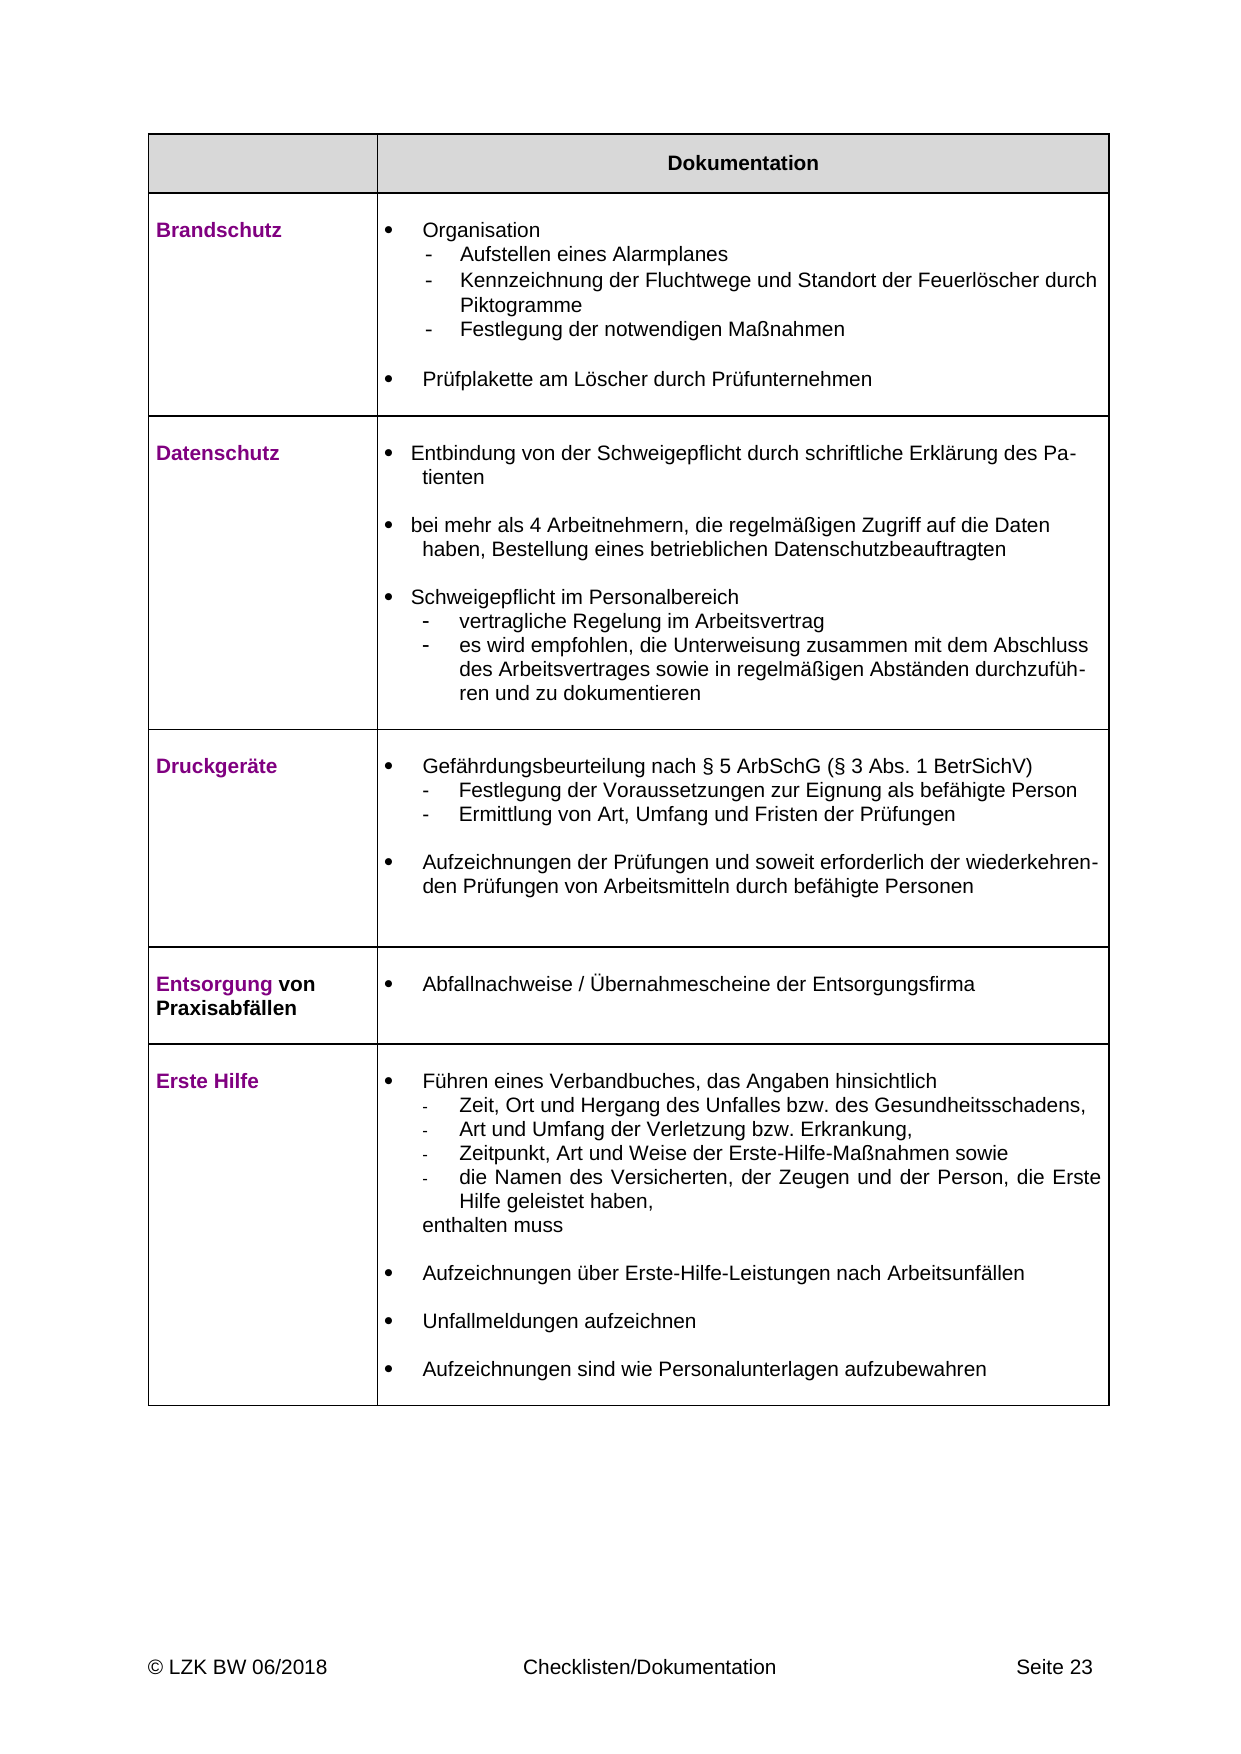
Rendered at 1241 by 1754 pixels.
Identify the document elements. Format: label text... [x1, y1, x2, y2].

table_cell Gefährdungsbeurteilung nach § 5 ArbSchG (§ 3 Abs. 1 BetrSichV) - Festlegung der Voraussetzungen zur Eignung als befähigte Person - Ermittlung von Art, Umfang und Fristen der Prüfungen Aufzeichnungen der Prüfungen und soweit erforderlich der wiederkehrenden Prüfungen von Arbeitsmitteln durch befähigte Personen [378, 730, 1108, 946]
table_cell Datenschutz [149, 417, 377, 728]
table_cell Erste Hilfe [149, 1045, 377, 1405]
table_cell Entsorgung von Praxisabfällen [149, 948, 377, 1043]
table_header [149, 135, 377, 192]
table_cell Organisation Aufstellen eines Alarmplanes Kennzeichnung der Fluchtwege und Standort der Feuerlöscher durch Piktogramme Festlegung der notwendigen Maßnahmen Prüfplakette am Löscher durch Prüfunternehmen [378, 194, 1108, 415]
table_cell Brandschutz [149, 194, 377, 415]
table_cell Druckgeräte [149, 730, 377, 946]
table_header Dokumentation [378, 135, 1108, 192]
table_cell Führen eines Verbandbuches, das Angaben hinsichtlich Zeit, Ort und Hergang des Unfalles bzw. des Gesundheitsschadens, Art und Umfang der Verletzung bzw. Erkrankung, Zeitpunkt, Art und Weise der Erste-Hilfe-Maßnahmen sowie die Namen des Versicherten, der Zeugen und der Person, die Erste Hilfe geleistet haben, enthalten muss Aufzeichnungen über Erste-Hilfe-Leistungen nach Arbeitsunfällen Unfallmeldungen aufzeichnen Aufzeichnungen sind wie Personalunterlagen aufzubewahren [378, 1045, 1108, 1405]
table_cell Abfallnachweise / Übernahmescheine der Entsorgungsfirma [378, 948, 1108, 1043]
table_cell Entbindung von der Schweigepflicht durch schriftliche Erklärung des Patienten bei mehr als 4 Arbeitnehmern, die regelmäßigen Zugriff auf die Daten haben, Bestellung eines betrieblichen Datenschutzbeauftragten Schweigepflicht im Personalbereich vertragliche Regelung im Arbeitsvertrag es wird empfohlen, die Unterweisung zusammen mit dem Abschluss des Arbeitsvertrages sowie in regelmäßigen Abständen durchzuführen und zu dokumentieren [378, 417, 1108, 728]
